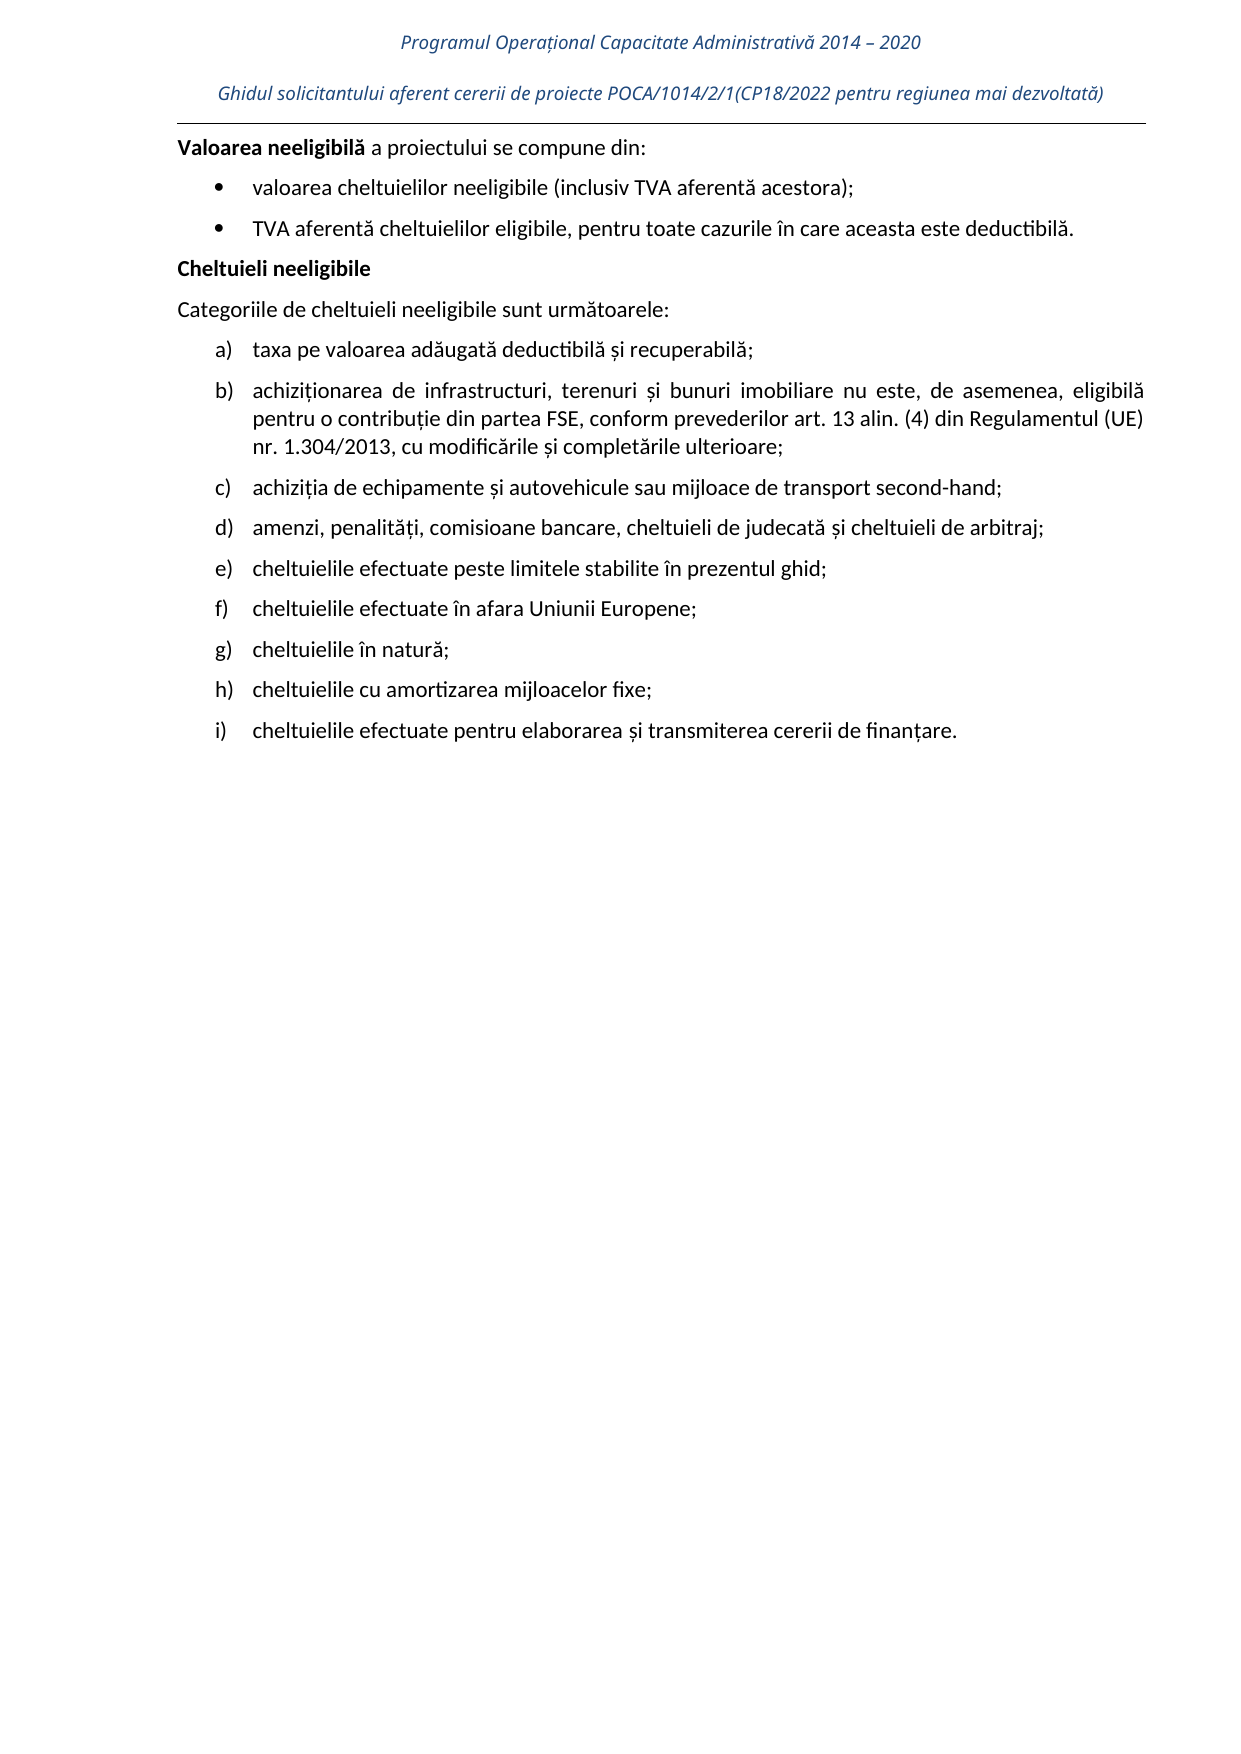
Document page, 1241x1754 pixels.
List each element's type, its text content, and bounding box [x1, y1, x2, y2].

list valoarea cheltuielilor neeligibile (inclusiv TVA aferentă acestora); [215, 173, 1146, 201]
list cheltuielile efectuate pentru elaborarea şi transmiterea cererii de finanţare. [215, 716, 1146, 744]
list achiziţia de echipamente şi autovehicule sau mijloace de transport second-hand; [215, 473, 1146, 501]
list cheltuielile efectuate în afara Uniunii Europene; [215, 594, 1146, 622]
list cheltuielile cu amortizarea mijloacelor fixe; [215, 675, 1146, 703]
list cheltuielile în natură; [215, 635, 1146, 663]
text Valoarea neeligibilă a proiectului se compune din: [177, 133, 1146, 161]
list TVA aferentă cheltuielilor eligibile, pentru toate cazurile în care aceasta este deductibilă. [215, 214, 1146, 242]
list achiziționarea de infrastructuri, terenuri și bunuri imobiliare nu este, de asemenea, eligibilă pentru o contribuție din partea FSE, conform prevederilor art. 13 alin. (4) din Regulamentul (UE) nr. 1.304/2013, cu modificările și completările ulterioare; [215, 376, 1146, 460]
text Cheltuieli neeligibile [177, 254, 1146, 282]
list amenzi, penalităţi, comisioane bancare, cheltuieli de judecată şi cheltuieli de arbitraj; [215, 513, 1146, 541]
text Categoriile de cheltuieli neeligibile sunt următoarele: [177, 295, 1146, 323]
list cheltuielile efectuate peste limitele stabilite în prezentul ghid; [215, 554, 1146, 582]
list taxa pe valoarea adăugată deductibilă și recuperabilă; [215, 336, 1146, 363]
